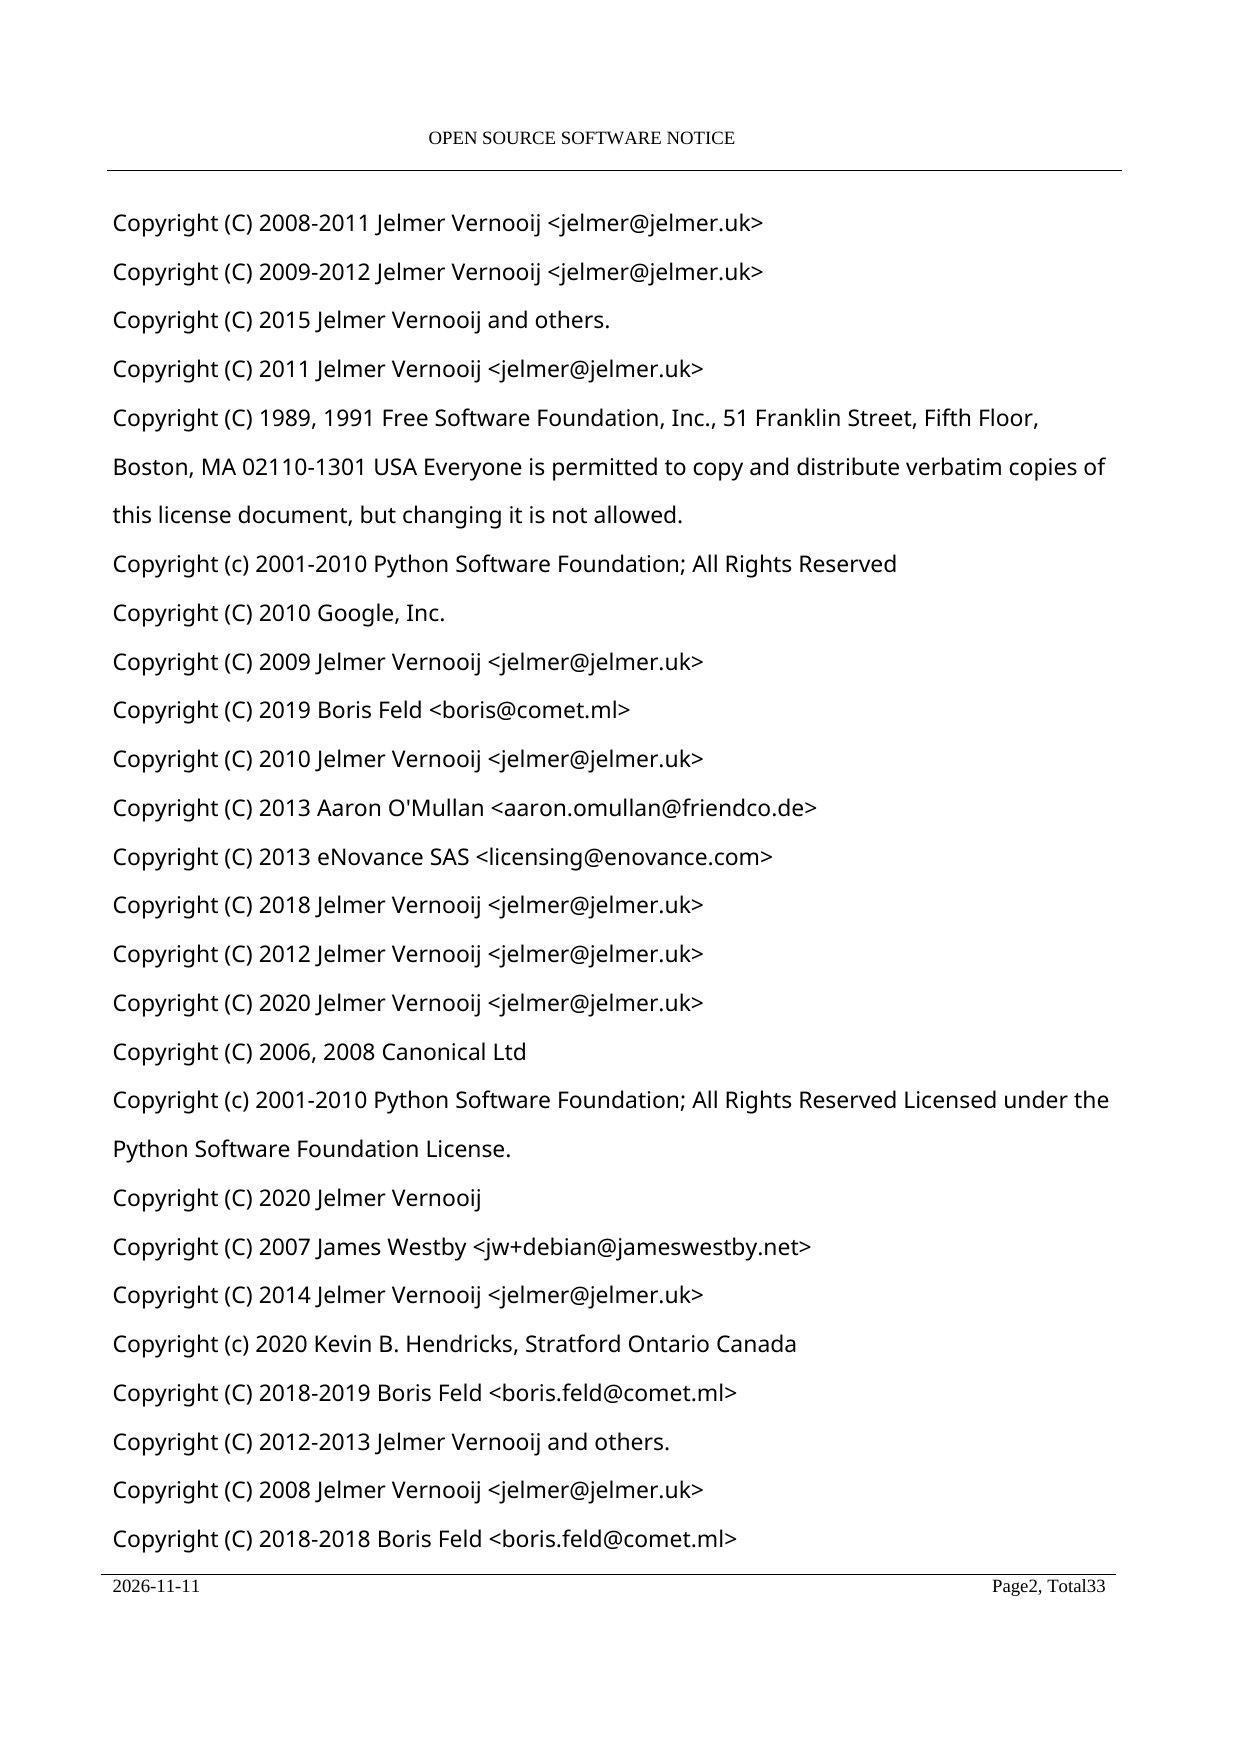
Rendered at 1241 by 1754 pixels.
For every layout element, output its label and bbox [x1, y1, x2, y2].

text [112, 206, 1128, 1555]
